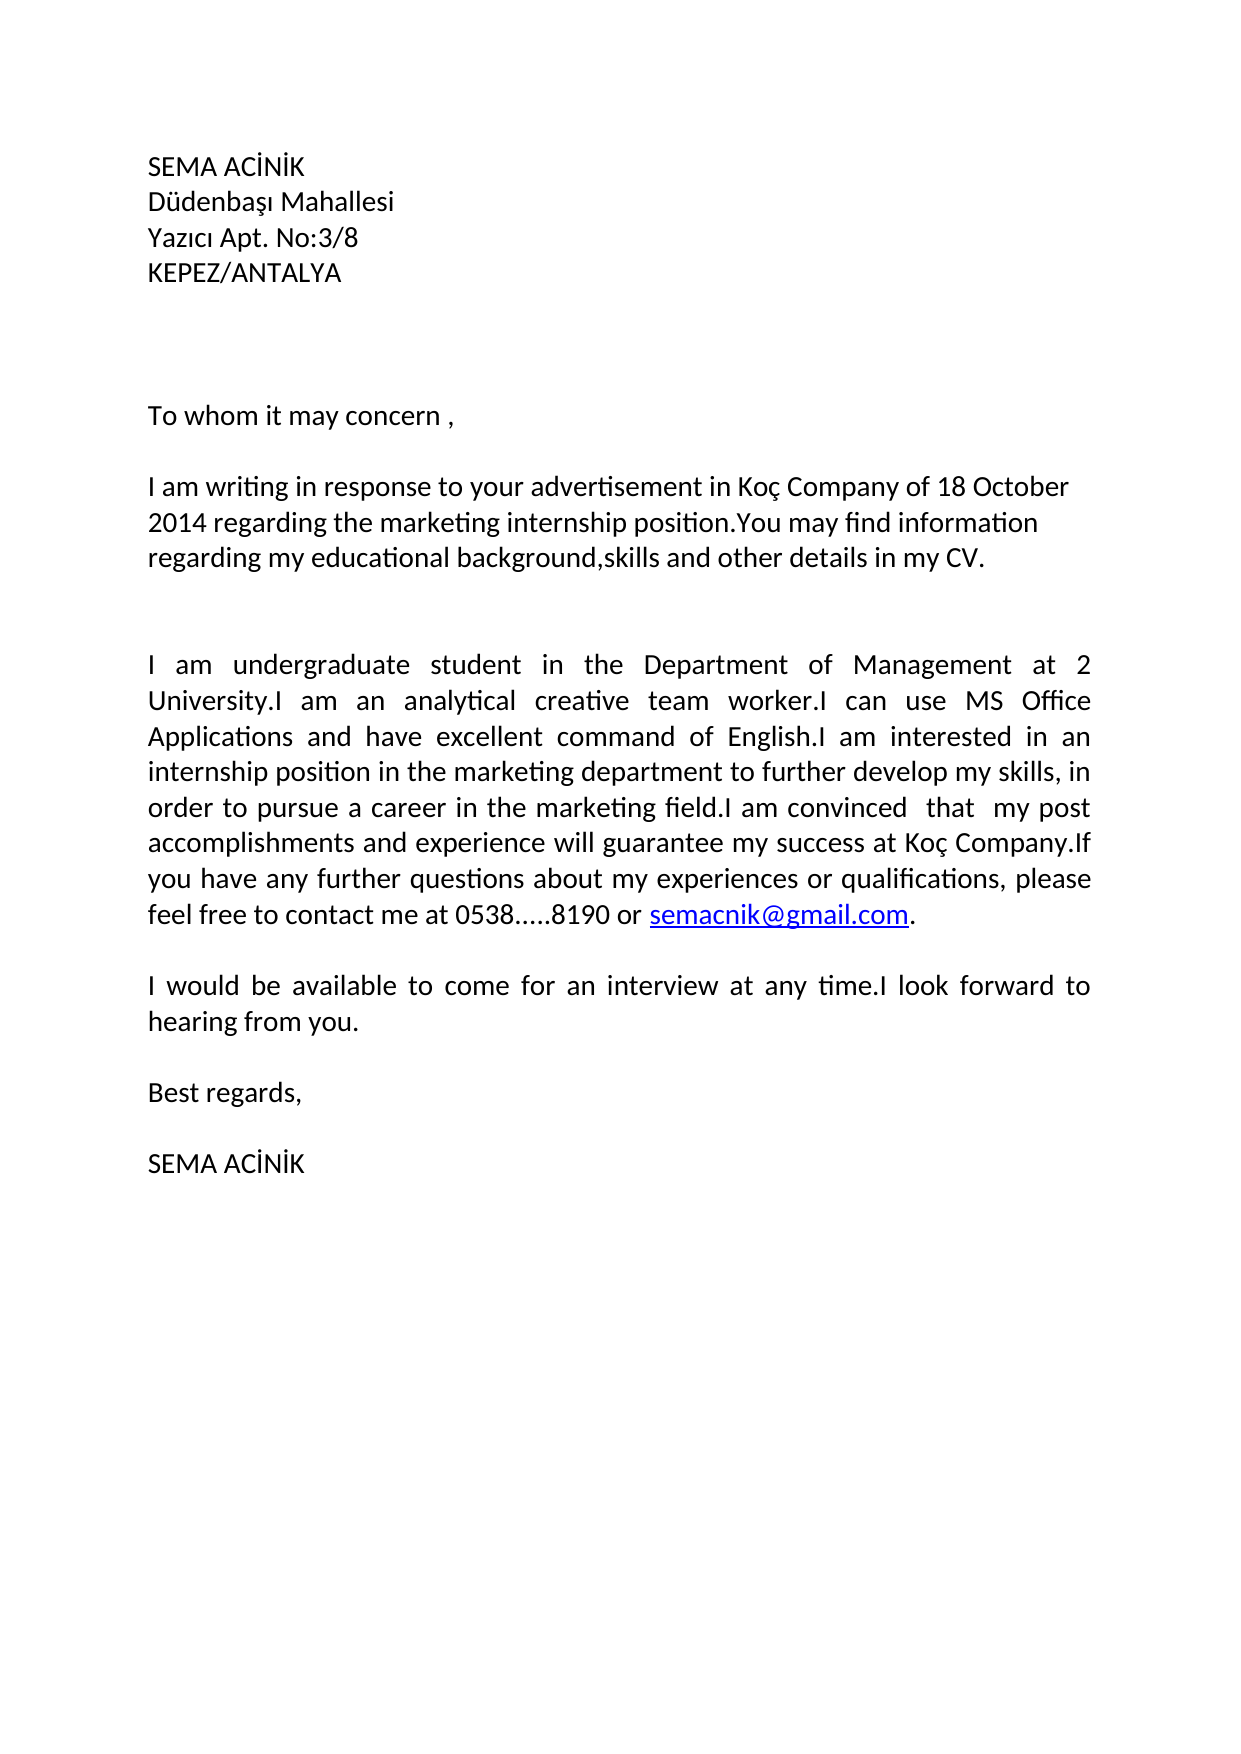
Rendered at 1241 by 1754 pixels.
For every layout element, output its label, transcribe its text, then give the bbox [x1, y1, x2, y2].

text Düdenbaşı Mahallesi [148, 183, 1093, 219]
text I would be available to come for an interview at any time.I look forward to hearing from you. [148, 967, 1093, 1038]
text I am writing in response to your advertisement in Koç Company of 18 October 2014 regarding the marketing internship position.You may find information regarding my educational background,skills and other details in my CV. [148, 468, 1093, 575]
text SEMA ACİNİK [148, 1145, 1093, 1181]
text Yazıcı Apt. No:3/8 [148, 219, 1093, 254]
text SEMA ACİNİK [148, 148, 1093, 183]
text KEPEZ/ANTALYA [148, 254, 1093, 290]
text To whom it may concern , [148, 397, 1093, 433]
text Best regards, [148, 1074, 1093, 1109]
text I am undergraduate student in the Department of Management at 2 University.I am an analytical creative team worker.I can use MS Office Applications and have excellent command of English.I am interested in an internship position in the marketing department to further develop my skills, in order to pursue a career in the marketing field.I am convinced that my post accomplishments and experience will guarantee my success at Koç Company.If you have any further questions about my experiences or qualifications, please feel free to contact me at 0538.....8190 or semacnik@gmail.com. [148, 646, 1093, 931]
